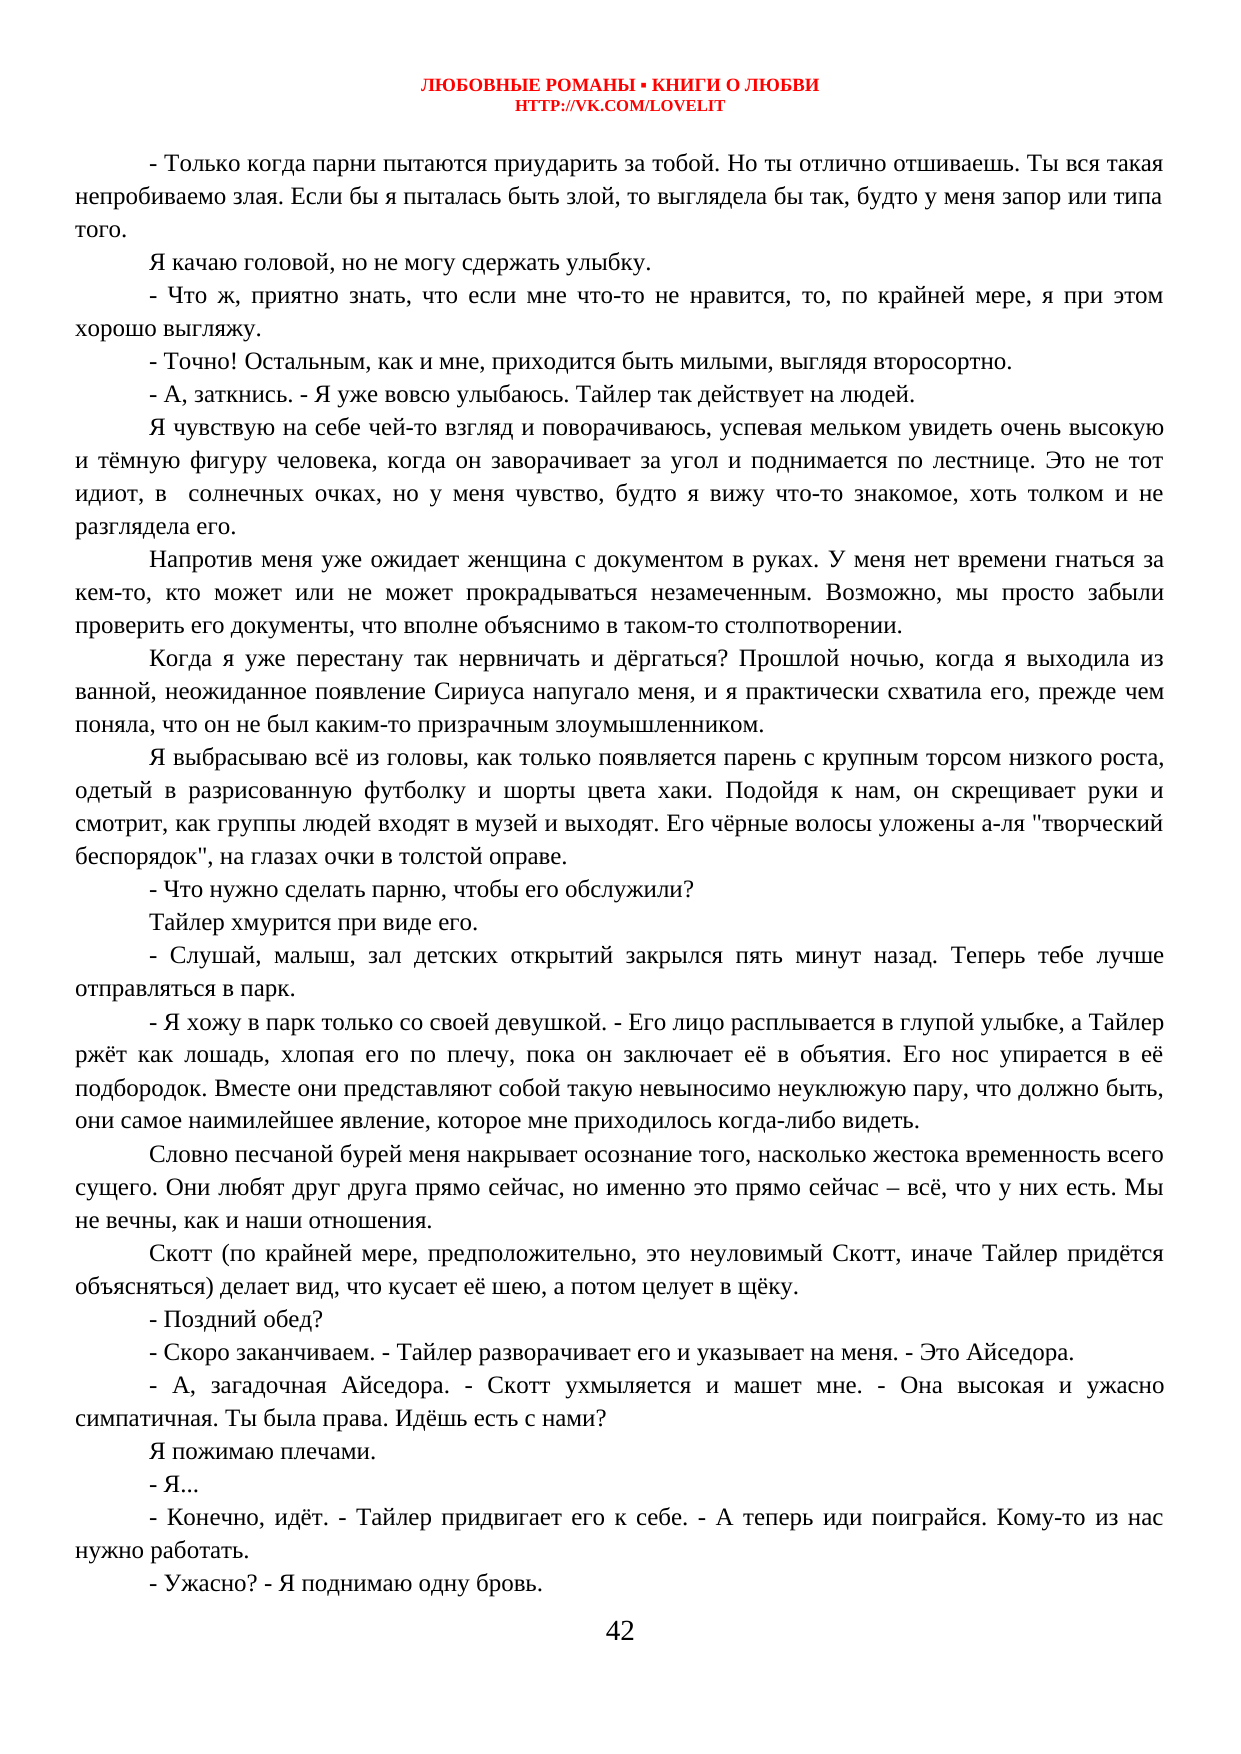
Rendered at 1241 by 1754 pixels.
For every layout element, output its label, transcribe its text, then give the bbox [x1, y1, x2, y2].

text Я качаю головой, но не могу сдержать улыбку. [75, 247, 1165, 276]
text Я пожимаю плечами. [75, 1436, 1165, 1464]
text - Только когда парни пытаются приударить за тобой. Но ты отлично отшиваешь. Ты вся такая непробиваемо злая. Если бы я пыталась быть злой, то выглядела бы так, будто у меня запор или типа того. [75, 148, 1165, 243]
text - Точно! Остальным, как и мне, приходится быть милыми, выглядя второсортно. [75, 346, 1165, 375]
text - А, загадочная Айседора. - Скотт ухмыляется и машет мне. - Она высокая и ужасно симпатичная. Ты была права. Идёшь есть с нами? [75, 1370, 1165, 1432]
text - Я хожу в парк только со своей девушкой. - Его лицо расплывается в глупой улыбке, а Тайлер ржёт как лошадь, хлопая его по плечу, пока он заключает её в объятия. Его нос упирается в её подбородок. Вместе они представляют собой такую невыносимо неуклюжую пару, что должно быть, они самое наимилейшее явление, которое мне приходилось когда-либо видеть. [75, 1007, 1165, 1134]
text - Ужасно? - Я поднимаю одну бровь. [75, 1568, 1165, 1597]
text Я выбрасываю всё из головы, как только появляется парень с крупным торсом низкого роста, одетый в разрисованную футболку и шорты цвета хаки. Подойдя к нам, он скрещивает руки и смотрит, как группы людей входят в музей и выходят. Его чёрные волосы уложены а-ля "творческий беспорядок", на глазах очки в толстой оправе. [75, 742, 1165, 870]
text Когда я уже перестану так нервничать и дёргаться? Прошлой ночью, когда я выходила из ванной, неожиданное появление Сириуса напугало меня, и я практически схватила его, прежде чем поняла, что он не был каким-то призрачным злоумышленником. [75, 643, 1165, 738]
text - Конечно, идёт. - Тайлер придвигает его к себе. - А теперь иди поиграйся. Кому-то из нас нужно работать. [75, 1502, 1165, 1564]
text Тайлер хмурится при виде его. [75, 907, 1165, 936]
text - Что нужно сделать парню, чтобы его обслужили? [75, 874, 1165, 903]
text - А, заткнись. - Я уже вовсю улыбаюсь. Тайлер так действует на людей. [75, 379, 1165, 408]
text Словно песчаной бурей меня накрывает осознание того, насколько жестока временность всего сущего. Они любят друг друга прямо сейчас, но именно это прямо сейчас – всё, что у них есть. Мы не вечны, как и наши отношения. [75, 1139, 1165, 1233]
text - Скоро заканчиваем. - Тайлер разворачивает его и указывает на меня. - Это Айседора. [75, 1337, 1165, 1366]
text - Я... [75, 1469, 1165, 1498]
text Скотт (по крайней мере, предположительно, это неуловимый Скотт, иначе Тайлер придётся объясняться) делает вид, что кусает её шею, а потом целует в щёку. [75, 1238, 1165, 1299]
text Напротив меня уже ожидает женщина с документом в руках. У меня нет времени гнаться за кем-то, кто может или не может прокрадываться незамеченным. Возможно, мы просто забыли проверить его документы, что вполне объяснимо в таком-то столпотворении. [75, 544, 1165, 639]
text - Слушай, малыш, зал детских открытий закрылся пять минут назад. Теперь тебе лучше отправляться в парк. [75, 941, 1165, 1002]
text Я чувствую на себе чей-то взгляд и поворачиваюсь, успевая мельком увидеть очень высокую и тёмную фигуру человека, когда он заворачивает за угол и поднимается по лестнице. Это не тот идиот, в солнечных очках, но у меня чувство, будто я вижу что-то знакомое, хоть толком и не разглядела его. [75, 412, 1165, 540]
text - Поздний обед? [75, 1304, 1165, 1332]
text - Что ж, приятно знать, что если мне что-то не нравится, то, по крайней мере, я при этом хорошо выгляжу. [75, 280, 1165, 342]
